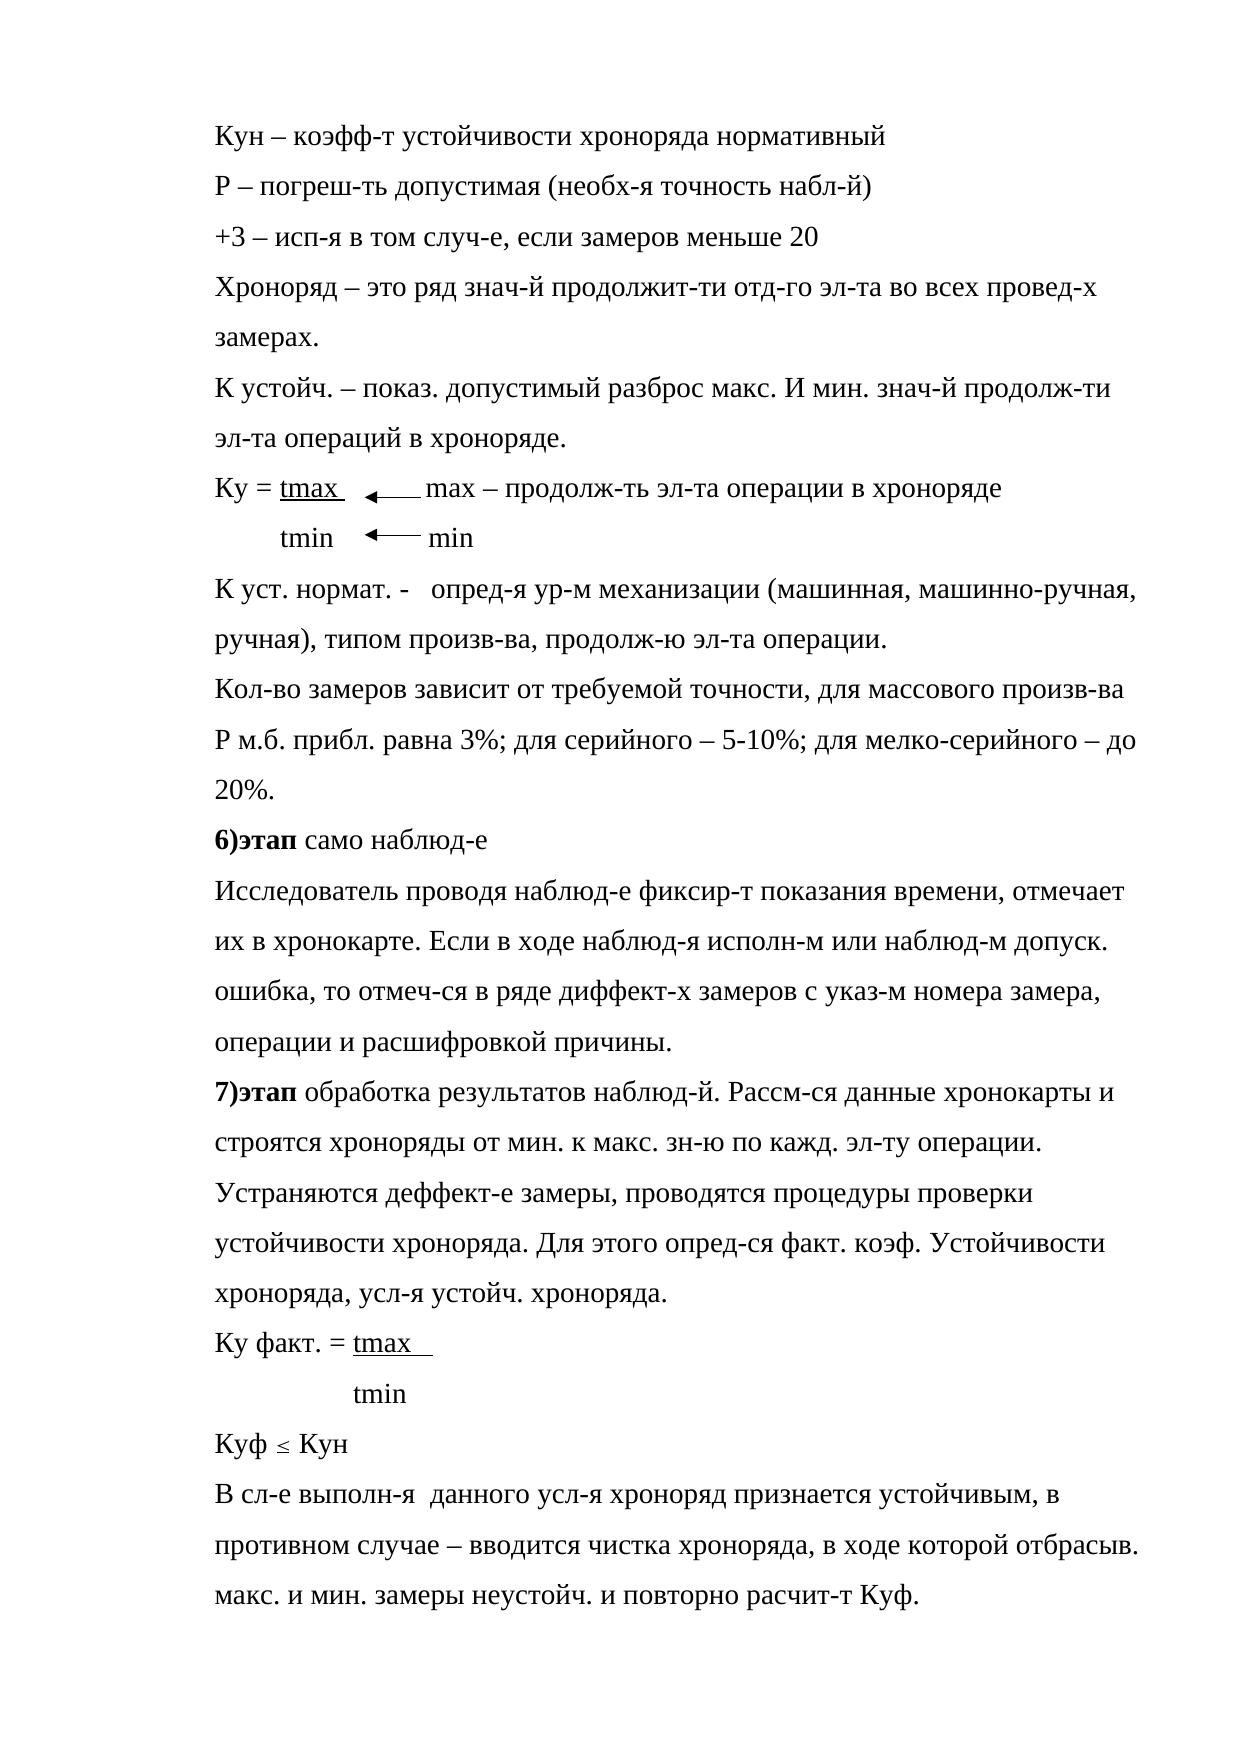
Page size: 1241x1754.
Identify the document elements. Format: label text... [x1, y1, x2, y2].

text Куф  Кун [214, 1426, 1152, 1460]
text Р м.б. прибл. равна 3%; для серийного – 5-10%; для мелко-серийного – до 20%. [214, 722, 1152, 806]
text tmin [214, 1376, 1152, 1409]
text Кол-во замеров зависит от требуемой точности, для массового произв-ва [214, 672, 1152, 705]
text Ку = tmax max – продолж-ть эл-та операции в хроноряде [214, 470, 1152, 504]
text tmin min [214, 521, 1152, 554]
text Кун – коэфф-т устойчивости хроноряда нормативный [214, 118, 1152, 152]
text 7)этап обработка результатов наблюд-й. Рассм-ся данные хронокарты и строятся хроноряды от мин. к макс. зн-ю по кажд. эл-ту операции. Устраняются деффект-е замеры, проводятся процедуры проверки устойчивости хроноряда. Для этого опред-ся факт. коэф. Устойчивости хроноряда, усл-я устойч. хроноряда. [214, 1074, 1152, 1309]
text Р – погреш-ть допустимая (необх-я точность набл-й) [214, 168, 1152, 202]
text Ку факт. = tmax [214, 1326, 1152, 1359]
text Хроноряд – это ряд знач-й продолжит-ти отд-го эл-та во всех провед-х замерах. [214, 269, 1152, 353]
text В сл-е выполн-я данного усл-я хроноряд признается устойчивым, в противном случае – вводится чистка хроноряда, в ходе которой отбрасыв. макс. и мин. замеры неустойч. и повторно расчит-т Куф. [214, 1477, 1152, 1611]
text К устойч. – показ. допустимый разброс макс. И мин. знач-й продолж-ти эл-та операций в хроноряде. [214, 370, 1152, 453]
text +3 – исп-я в том случ-е, если замеров меньше 20 [214, 219, 1152, 252]
text Исследователь проводя наблюд-е фиксир-т показания времени, отмечает их в хронокарте. Если в ходе наблюд-я исполн-м или наблюд-м допуск. ошибка, то отмеч-ся в ряде диффект-х замеров с указ-м номера замера, операции и расшифровкой причины. [214, 873, 1152, 1057]
text К уст. нормат. - опред-я ур-м механизации (машинная, машинно-ручная, ручная), типом произв-ва, продолж-ю эл-та операции. [214, 571, 1152, 655]
text 6)этап само наблюд-е [214, 822, 1152, 856]
